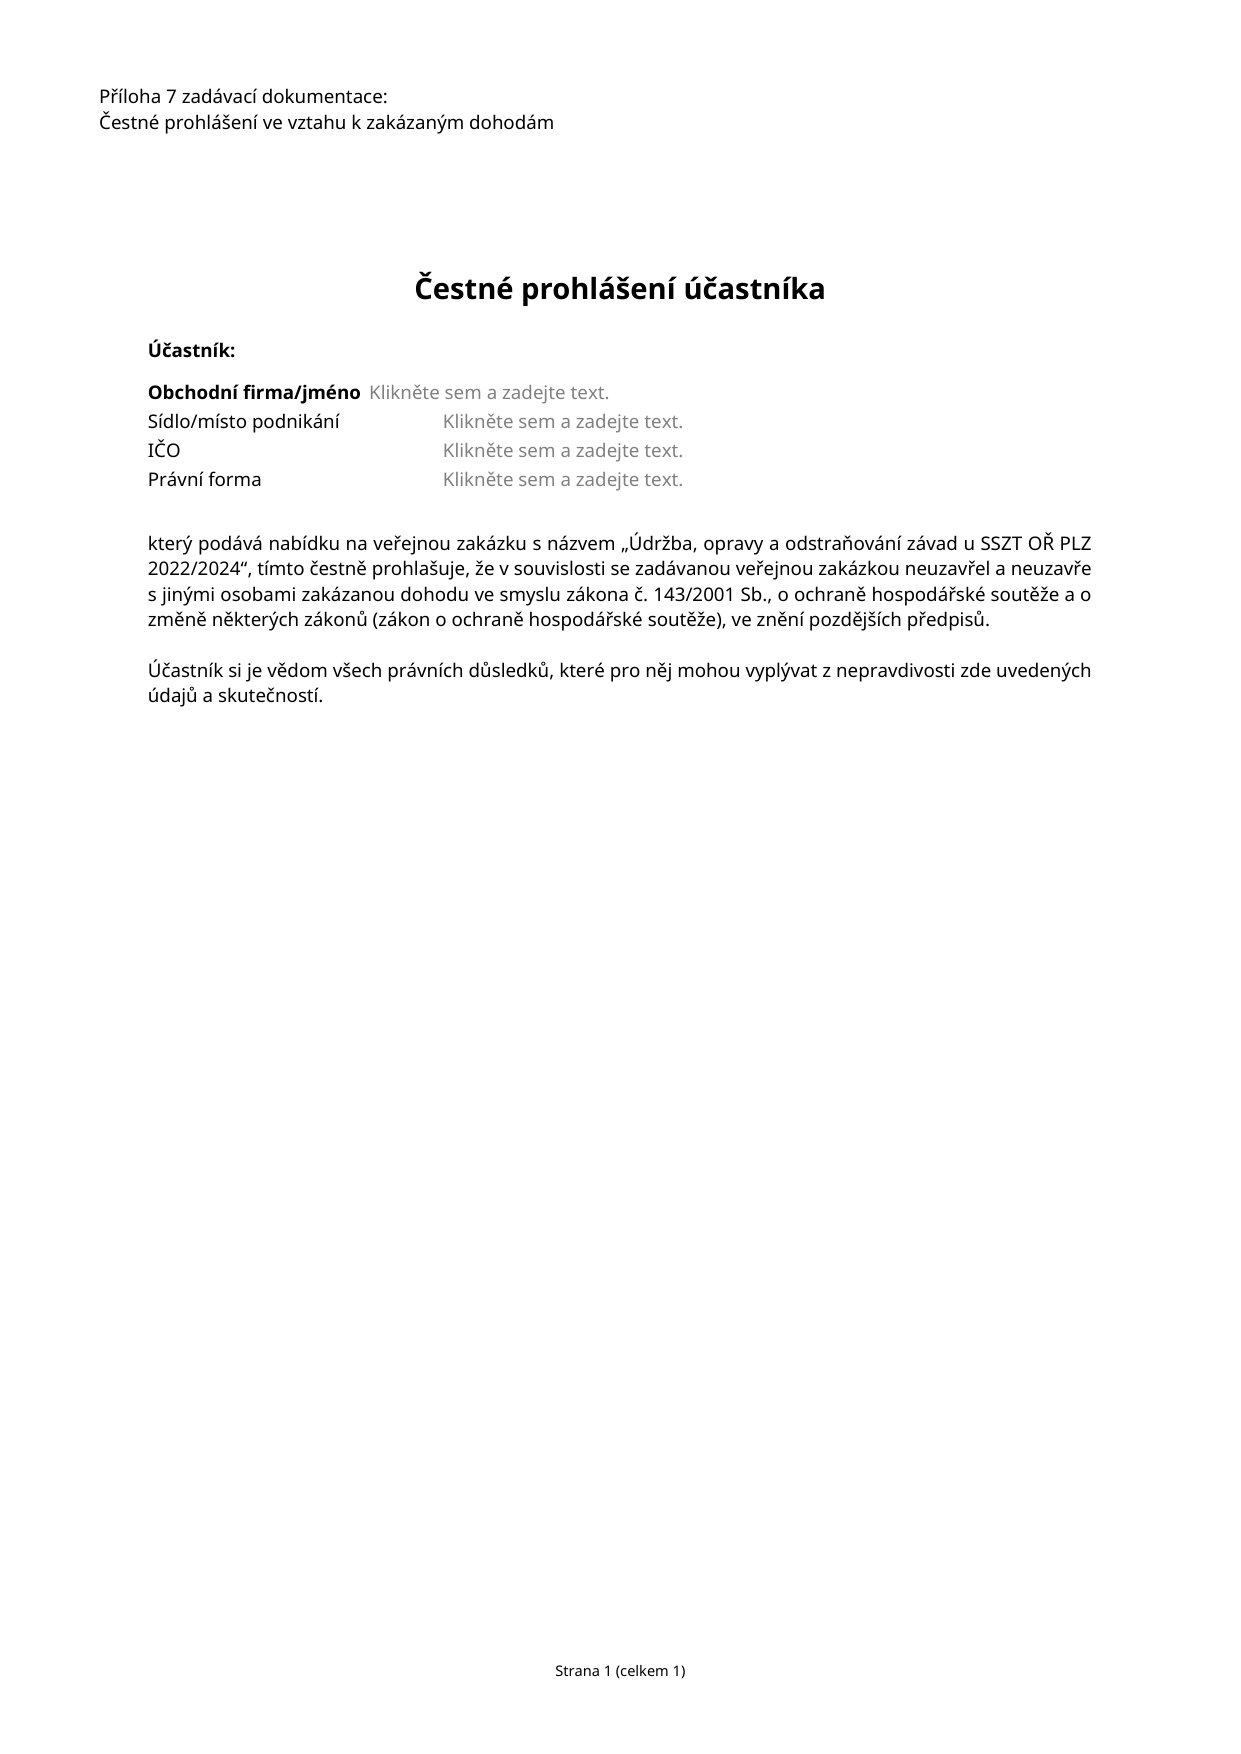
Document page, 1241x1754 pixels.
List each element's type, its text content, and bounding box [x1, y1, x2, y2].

text Účastník si je vědom všech právních důsledků, které pro něj mohou vyplývat z nepravdivosti zde uvedených údajů a skutečností. [148, 657, 1093, 708]
text Právní forma [148, 463, 1093, 492]
text Sídlo/místo podnikání [148, 405, 1093, 434]
title Čestné prohlášení účastníka [148, 268, 1093, 308]
text který podává nabídku na veřejnou zakázku s názvem „Údržba, opravy a odstraňování závad u SSZT OŘ PLZ 2022/2024“, tímto čestně prohlašuje, že v souvislosti se zadávanou veřejnou zakázkou neuzavřel a neuzavře s jinými osobami zakázanou dohodu ve smyslu zákona č. 143/2001 Sb., o ochraně hospodářské soutěže a o změně některých zákonů (zákon o ochraně hospodářské soutěže), ve znění pozdějších předpisů. [148, 530, 1093, 632]
text Obchodní firma/jméno [148, 376, 1093, 405]
text IČO [148, 434, 1093, 463]
text Účastník: [148, 333, 1093, 364]
